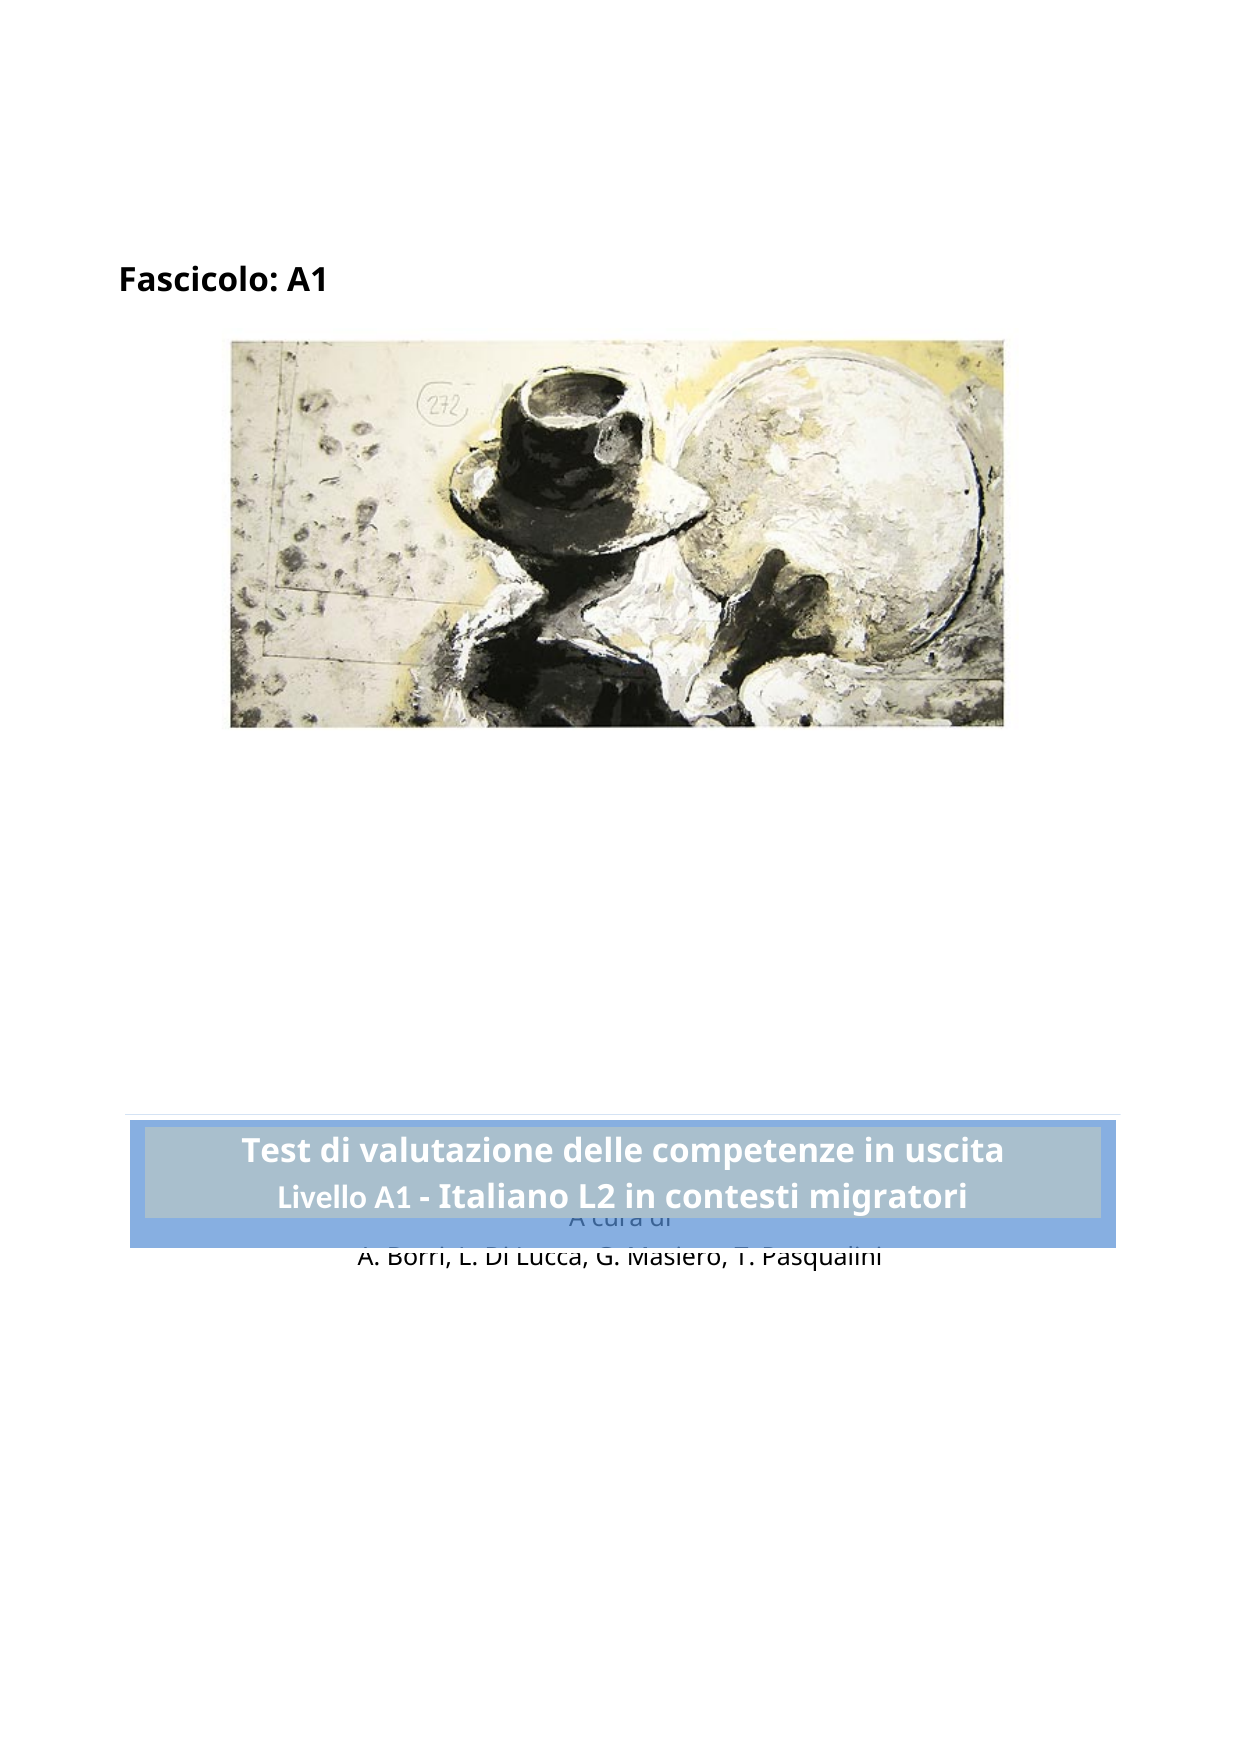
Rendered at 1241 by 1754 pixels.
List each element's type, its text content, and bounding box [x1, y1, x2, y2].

picture [221, 328, 1019, 746]
text A. Borri, L. Di Lucca, G. Masiero, T. Pasqualini [118, 1239, 1122, 1273]
text Fascicolo: A1 [118, 255, 1122, 301]
